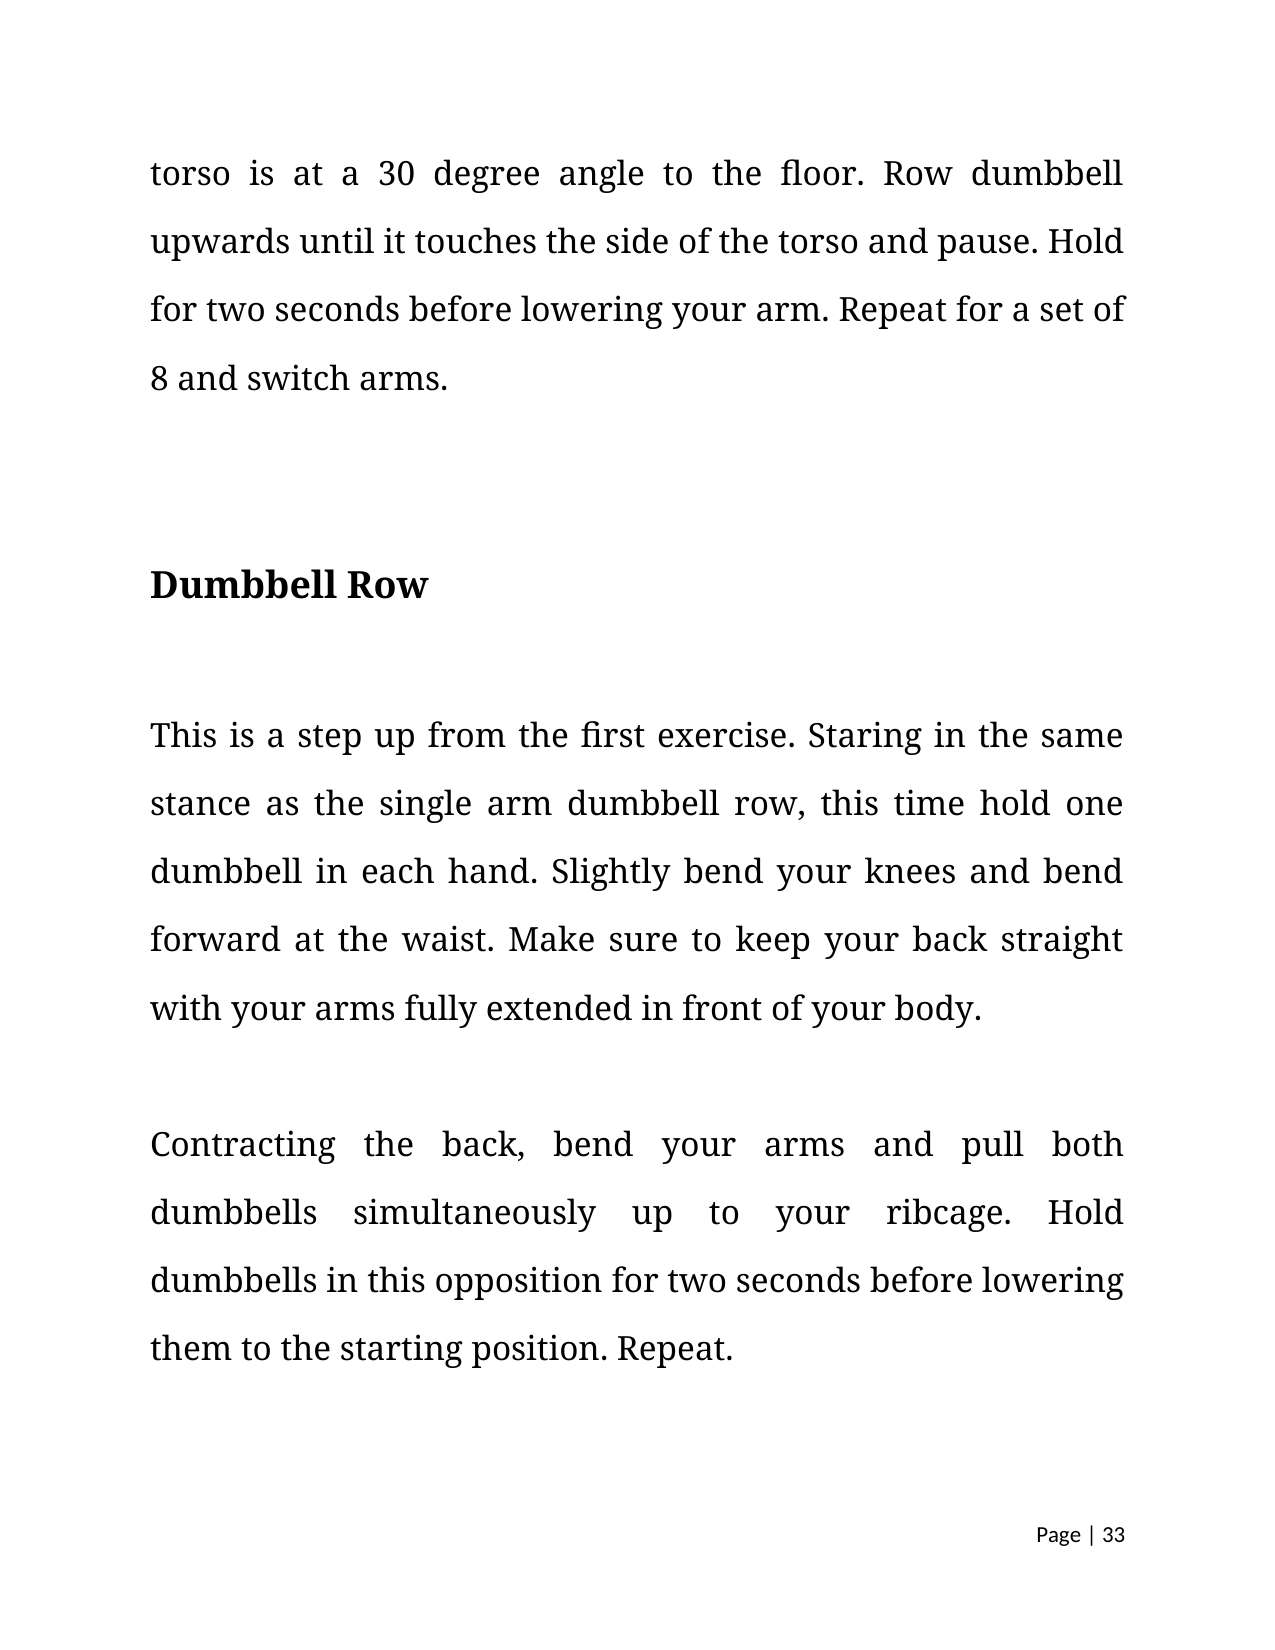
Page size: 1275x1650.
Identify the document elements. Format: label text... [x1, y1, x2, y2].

subtitle Dumbbell Row [150, 559, 1125, 610]
text Contracting the back, bend your arms and pull both dumbbells simultaneously up to your ribcage. Hold dumbbells in this opposition for two seconds before lowering them to the starting position. Repeat. [150, 1121, 1125, 1370]
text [150, 150, 1125, 400]
text This is a step up from the first exercise. Staring in the same stance as the single arm dumbbell row, this time hold one dumbbell in each hand. Slightly bend your knees and bend forward at the waist. Make sure to keep your back straight with your arms fully extended in front of your body. [150, 712, 1125, 1030]
